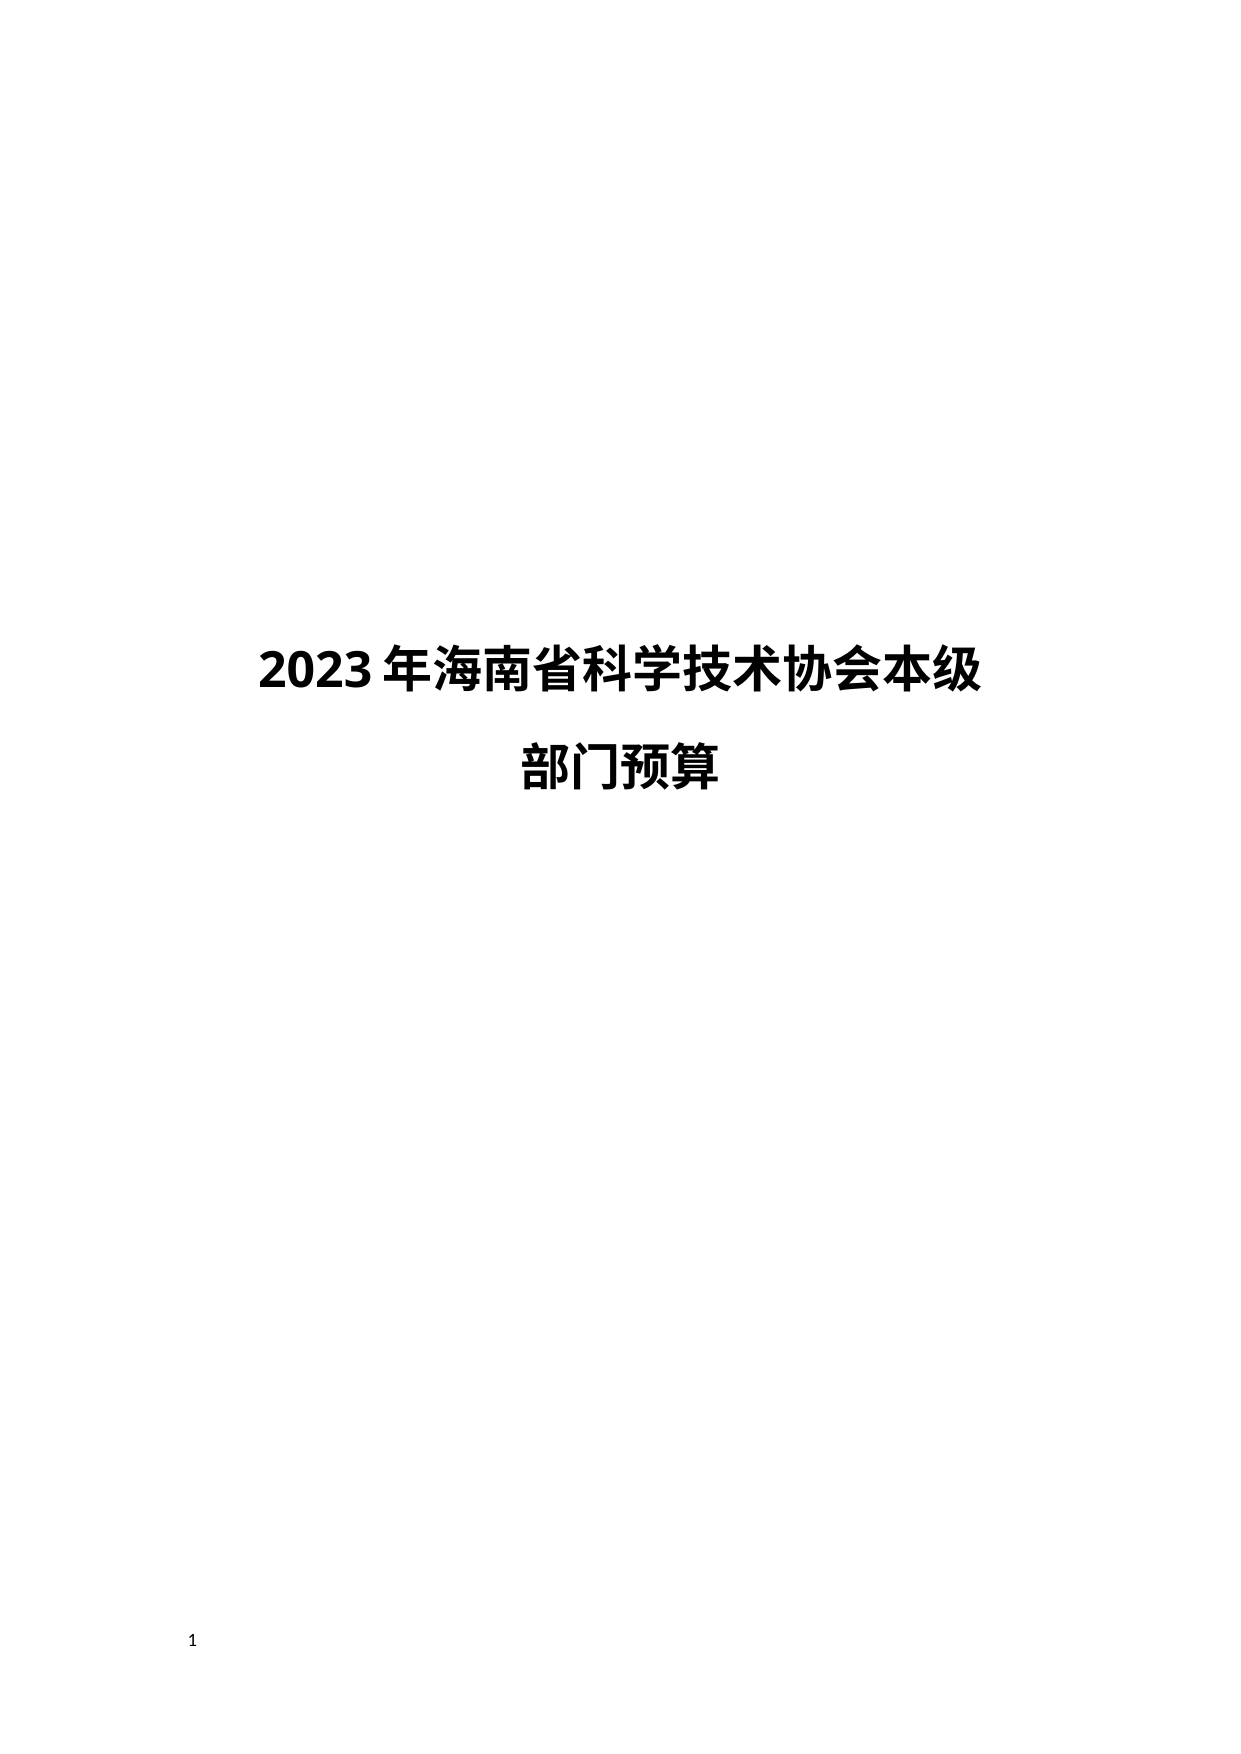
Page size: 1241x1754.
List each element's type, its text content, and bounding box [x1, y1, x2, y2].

text 2023年海南省科学技术协会本级 [187, 617, 1053, 714]
text 部门预算 [187, 714, 1053, 812]
